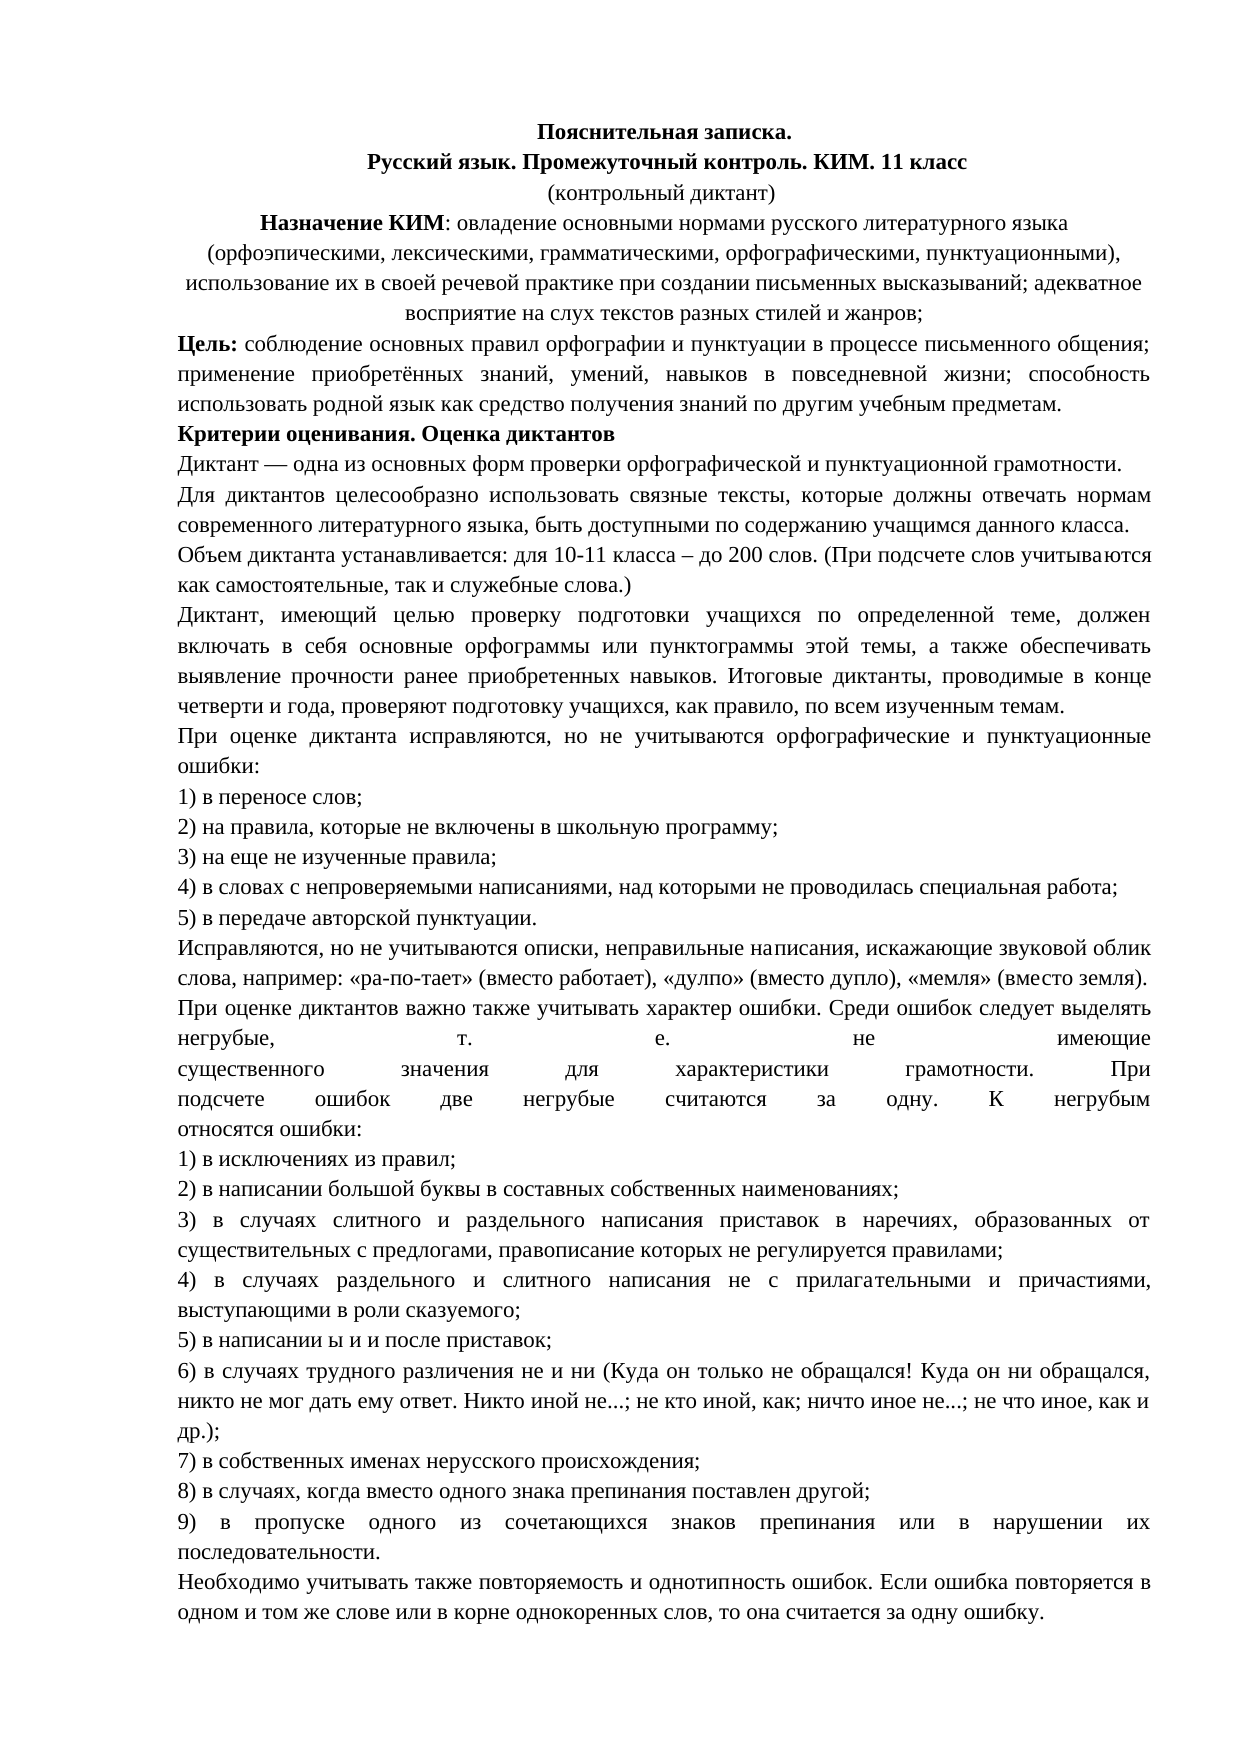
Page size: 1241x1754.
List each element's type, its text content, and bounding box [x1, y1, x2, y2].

text 4) в словах с непроверяемыми написаниями, над которыми не проводилась специальная работа; [177, 873, 1152, 900]
text 8) в случаях, когда вместо одного знака препинания поставлен другой; [177, 1477, 1152, 1504]
text Диктант, имеющий целью проверку подготовки учащихся по определенной теме, должен включать в себя основные орфограммы или пунктограммы этой темы, а также обеспечивать выявление прочности ранее приобретенных навыков. Итоговые диктанты, проводимые в конце четверти и года, проверяют подготовку учащихся, как правило, по всем изученным темам. [177, 601, 1152, 718]
text 5) в написании ы и и после приставок; [177, 1326, 1152, 1353]
text 2) в написании большой буквы в составных собственных наименованиях; [177, 1175, 1152, 1202]
text 1) в переносе слов; [177, 783, 1152, 809]
text 1) в исключениях из правил; [177, 1145, 1152, 1172]
text Русский язык. Промежуточный контроль. КИМ. 11 класс [177, 148, 1152, 175]
text При оценке диктантов важно также учитывать характер ошибки. Среди ошибок следует выделять негрубые, т. е. не имеющие существенного значения для характеристики грамотности. При подсчете ошибок две негрубые считаются за одну. К негрубым относятся ошибки: [177, 994, 1152, 1141]
text Цель: соблюдение основных правил орфографии и пунктуации в процессе письменного общения; применение приобретённых знаний, умений, навыков в повседневной жизни; способность использовать родной язык как средство получения знаний по другим учебным предметам. [177, 329, 1152, 416]
text Необходимо учитывать также повторяемость и однотипность ошибок. Если ошибка повторяется в одном и том же слове или в корне однокоренных слов, то она считается за одну ошибку. [177, 1568, 1152, 1625]
text 9) в пропуске одного из сочетающихся знаков препинания или в нарушении их последовательности. [177, 1508, 1152, 1564]
text Исправляются, но не учитываются описки, неправильные написания, искажающие звуковой облик слова, например: «ра-по-тает» (вместо работает), «дулпо» (вместо дупло), «мемля» (вместо земля). [177, 934, 1152, 990]
text 6) в случаях трудного различения не и ни (Куда он только не обращался! Куда он ни обращался, никто не мог дать ему ответ. Никто иной не...; не кто иной, как; ничто иное не...; не что иное, как и др.); [177, 1357, 1152, 1443]
text 2) на правила, которые не включены в школьную программу; [177, 813, 1152, 839]
text Диктант — одна из основных форм проверки орфографической и пунктуационной грамотности. [177, 450, 1152, 477]
text Для диктантов целесообразно использовать связные тексты, которые должны отвечать нормам современного литературного языка, быть доступными по содержанию учащимся данного класса. [177, 481, 1152, 537]
text 3) на еще не изученные правила; [177, 843, 1152, 869]
text Объем диктанта устанавливается: для 10-11 класса – до 200 слов. (При подсчете слов учитываются как самостоятельные, так и служебные слова.) [177, 541, 1152, 598]
text 7) в собственных именах нерусского происхождения; [177, 1447, 1152, 1474]
text (контрольный диктант) Назначение КИМ: овладение основными нормами русского литературного языка (орфоэпическими, лексическими, грамматическими, орфографическими, пунктуационными), использование их в своей речевой практике при создании письменных высказываний; адекватное восприятие на слух текстов разных стилей и жанров; [177, 178, 1152, 326]
text 3) в случаях слитного и раздельного написания приставок в наречиях, образованных от существительных с предлогами, правописание которых не регулируется правилами; [177, 1206, 1152, 1262]
text Критерии оценивания. Оценка диктантов [177, 420, 1152, 447]
text При оценке диктанта исправляются, но не учитываются орфографические и пунктуационные ошибки: [177, 722, 1152, 779]
text 5) в передаче авторской пунктуации. [177, 903, 1152, 930]
text 4) в случаях раздельного и слитного написания не с прилагательными и причастиями, выступающими в роли сказуемого; [177, 1266, 1152, 1323]
text Пояснительная записка. [177, 118, 1152, 144]
